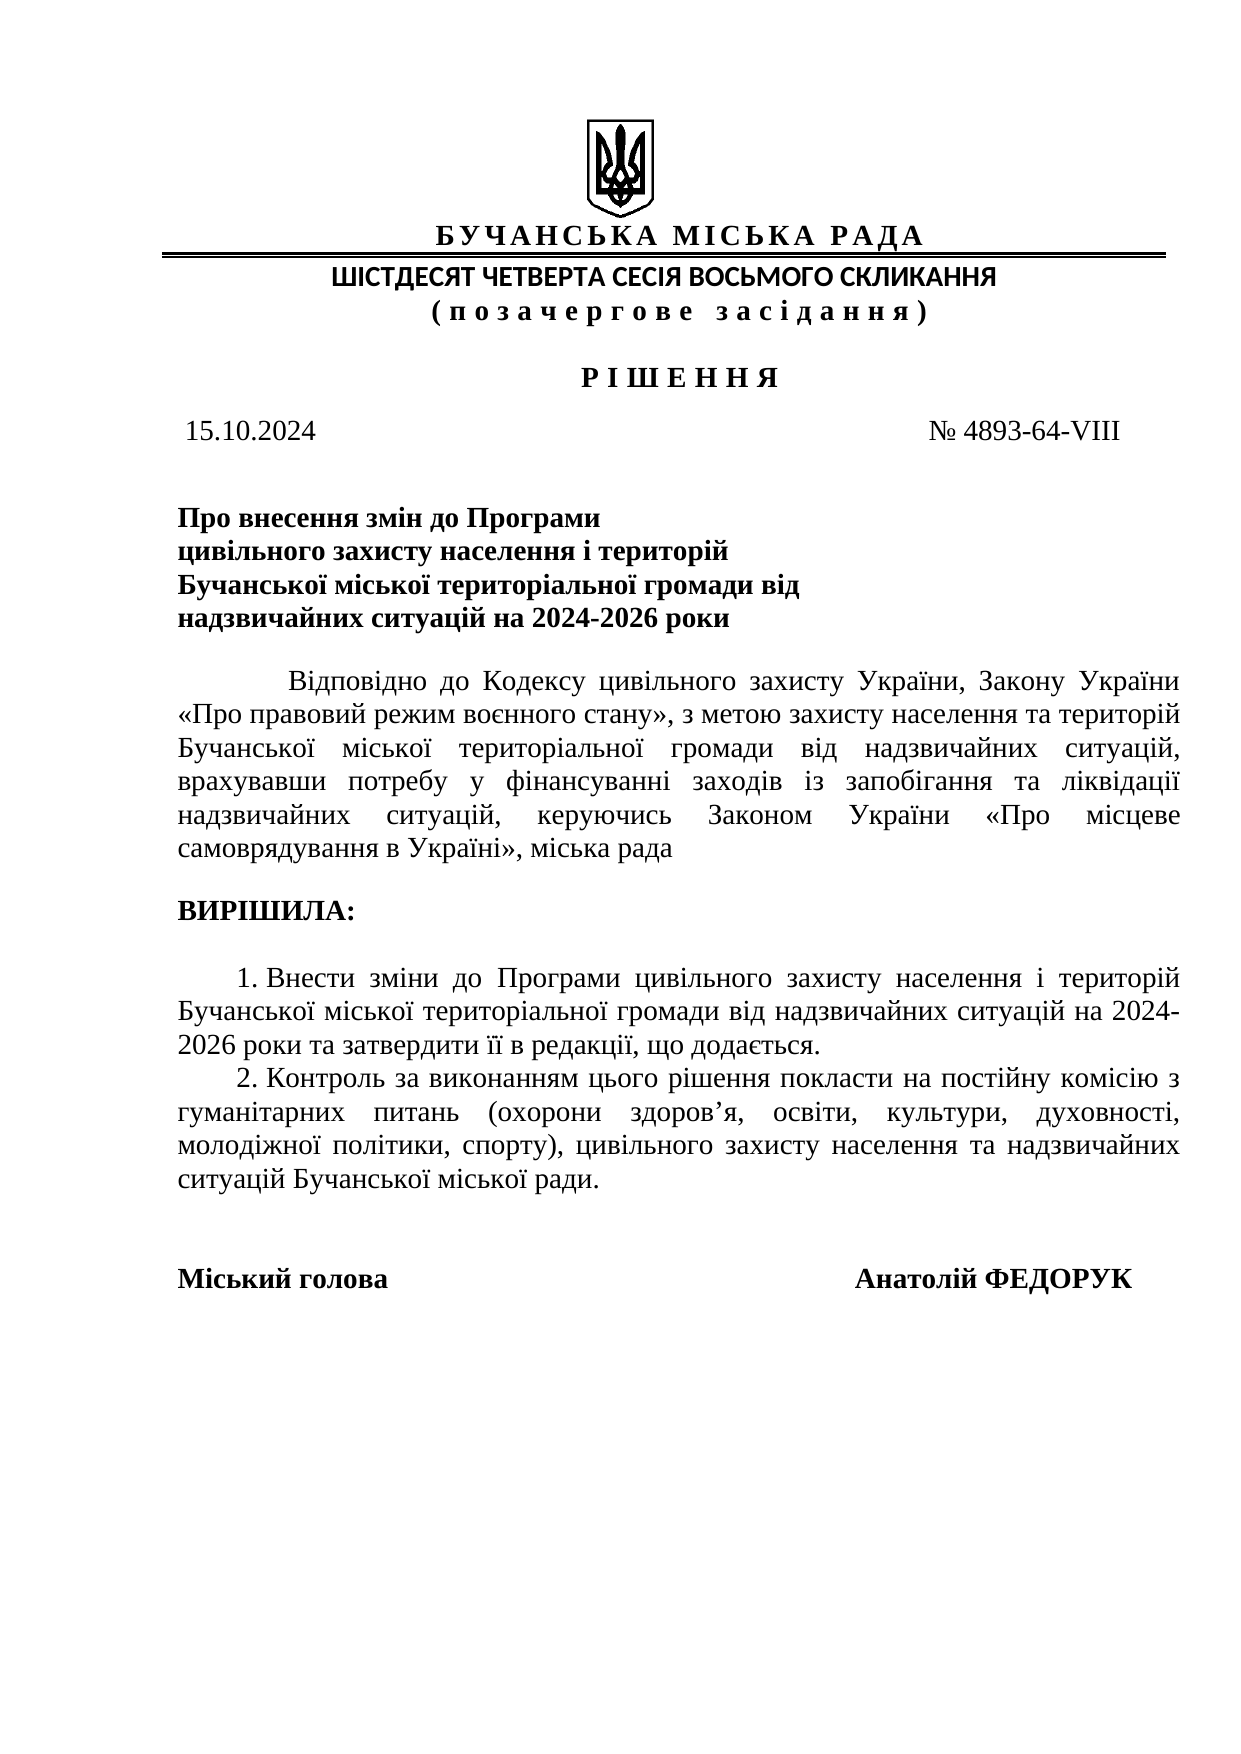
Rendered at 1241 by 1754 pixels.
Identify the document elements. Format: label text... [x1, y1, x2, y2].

text цивільного захисту населення і територій Бучанської міської територіальної громади від надзвичайних ситуацій на 2024-2026 роки [177, 533, 881, 634]
text Про внесення змін до Програми [177, 500, 881, 533]
picture [585, 118, 656, 219]
text РІШЕННЯ [177, 361, 1181, 394]
table_header ШІСТДЕСЯТ ЧЕТВЕРТА СЕСІЯ ВОСЬМОГО СКЛИКАННЯ [162, 258, 1166, 293]
subtitle 15.10.2024 № 4893-64-VIII [177, 413, 1181, 447]
list Контроль за виконанням цього рішення покласти на постійну комісію з гуманітарних питань (охорони здоров’я, освіти, культури, духовності, молодіжної політики, спорту), цивільного захисту населення та надзвичайних ситуацій Бучанської міської ради. [177, 1060, 1181, 1194]
text (позачергове засідання) [177, 293, 1181, 327]
text ВИРІШИЛА: [177, 893, 1181, 926]
text Міський голова Анатолій ФЕДОРУК [177, 1262, 1181, 1295]
list Внести зміни до Програми цивільного захисту населення і територій Бучанської міської територіальної громади від надзвичайних ситуацій на 2024-2026 роки та затвердити її в редакції, що додається. [177, 960, 1181, 1060]
text БУЧАНСЬКА МІСЬКА РАДА [177, 218, 1181, 252]
text Відповідно до Кодексу цивільного захисту України, Закону України «Про правовий режим воєнного стану», з метою захисту населення та територій Бучанської міської територіальної громади від надзвичайних ситуацій, врахувавши потребу у фінансуванні заходів із запобігання та ліквідації надзвичайних ситуацій, керуючись Законом України «Про місцеве самоврядування в Україні», міська рада [177, 663, 1181, 864]
